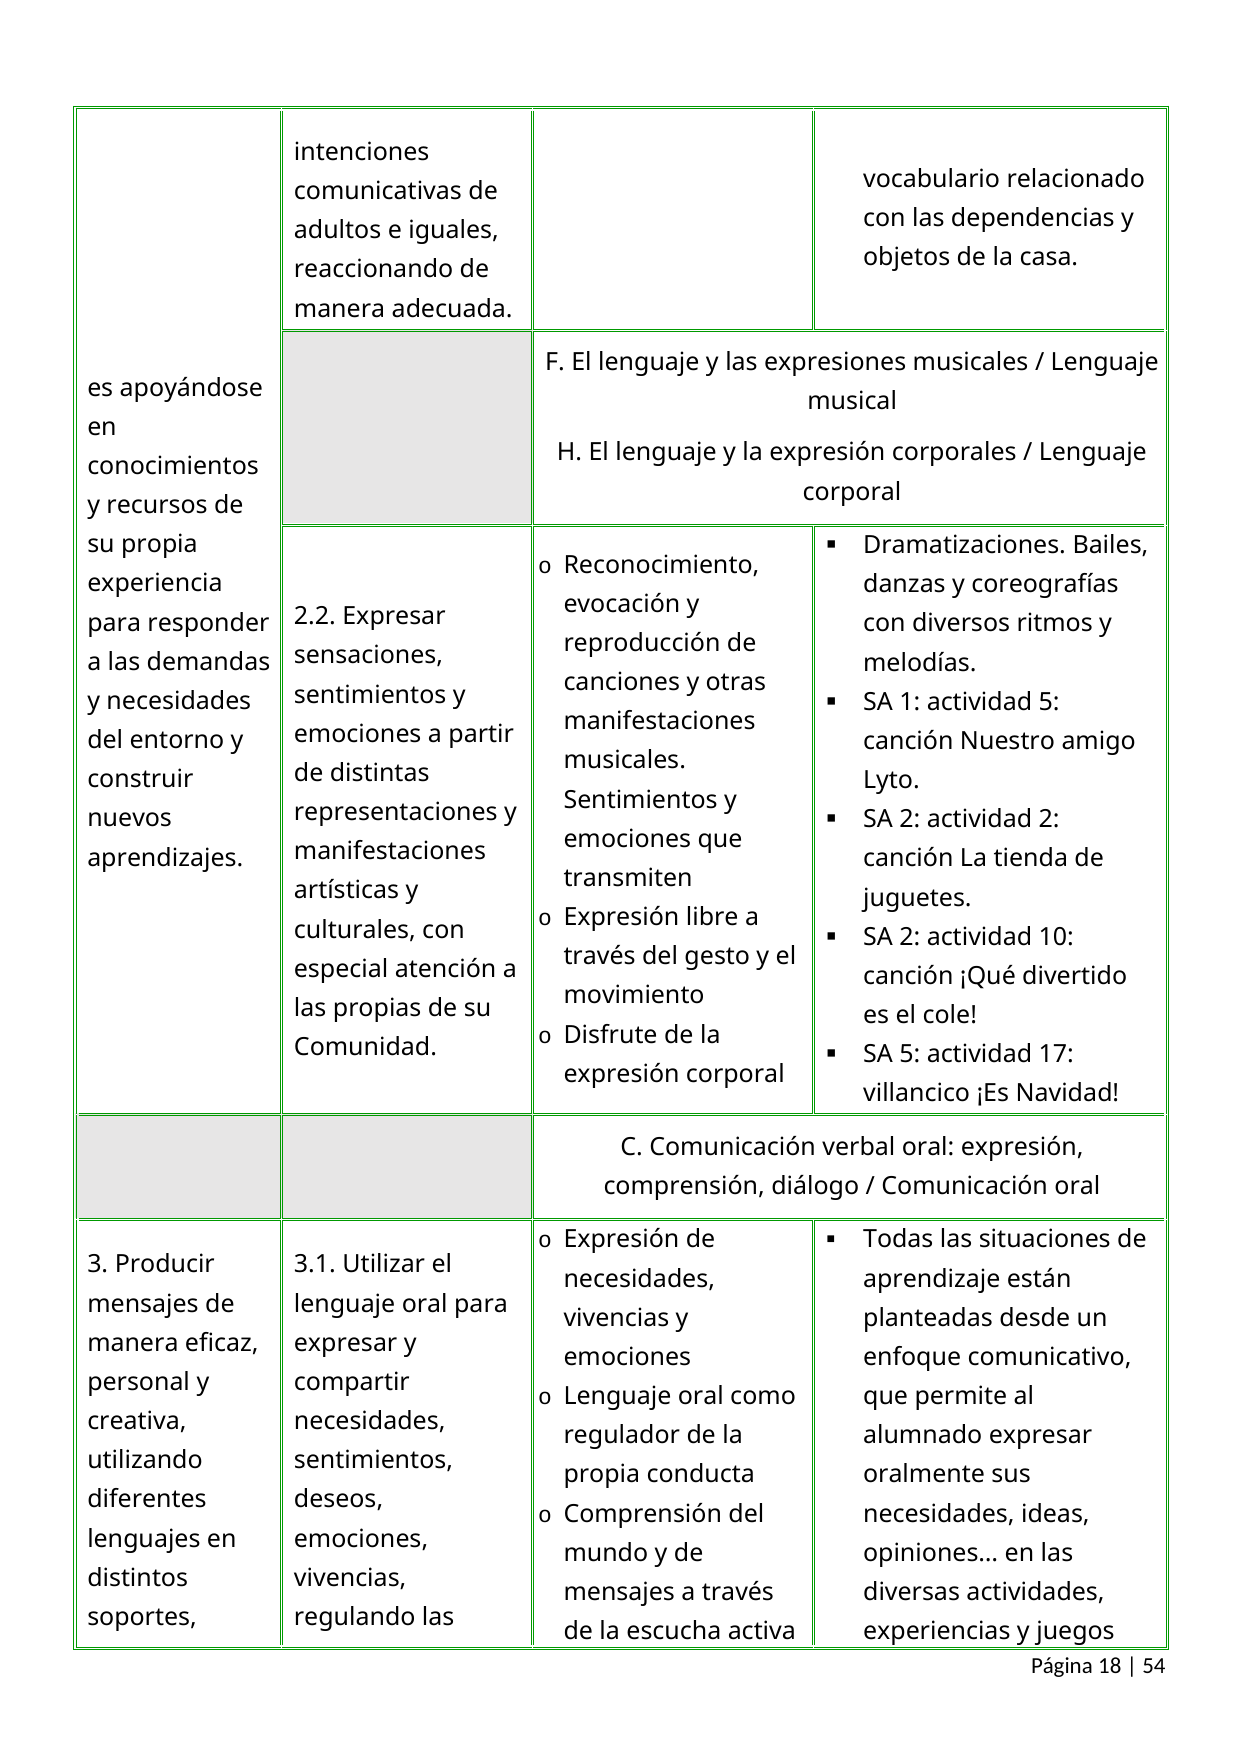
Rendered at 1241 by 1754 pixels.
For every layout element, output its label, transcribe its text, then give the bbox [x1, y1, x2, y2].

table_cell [282, 1218, 533, 1647]
table_cell C. Comunicación verbal oral: expresión, comprensión, diálogo / Comunicación oral [533, 1113, 1168, 1218]
table_cell Reconocimiento, evocación y reproducción de canciones y otras manifestaciones musicales. Sentimientos y emociones que transmiten Expresión libre a través del gesto y el movimiento Disfrute de la expresión corporal [534, 527, 812, 1113]
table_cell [813, 1218, 1168, 1647]
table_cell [282, 107, 533, 329]
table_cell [75, 1218, 282, 1647]
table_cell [813, 109, 1166, 329]
table_cell [75, 1113, 282, 1218]
table_cell 2.2. Expresar sensaciones, sentimientos y emociones a partir de distintas representaciones y manifestaciones artísticas y culturales, con especial atención a las propias de su Comunidad. [283, 527, 531, 1113]
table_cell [77, 107, 282, 1113]
table_cell F. El lenguaje y las expresiones musicales / Lenguaje musical H. El lenguaje y la expresión corporales / Lenguaje corporal [534, 329, 1166, 523]
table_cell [533, 1221, 813, 1647]
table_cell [533, 109, 813, 329]
table_cell Dramatizaciones. Bailes, danzas y coreografías con diversos ritmos y melodías. SA 1: actividad 5: canción Nuestro amigo Lyto. SA 2: actividad 2: canción La tienda de juguetes. SA 2: actividad 10: canción ¡Qué divertido es el cole! SA 5: actividad 17: villancico ¡Es Navidad! [815, 524, 1166, 1113]
table_cell [283, 332, 531, 523]
table_cell [283, 1116, 531, 1218]
